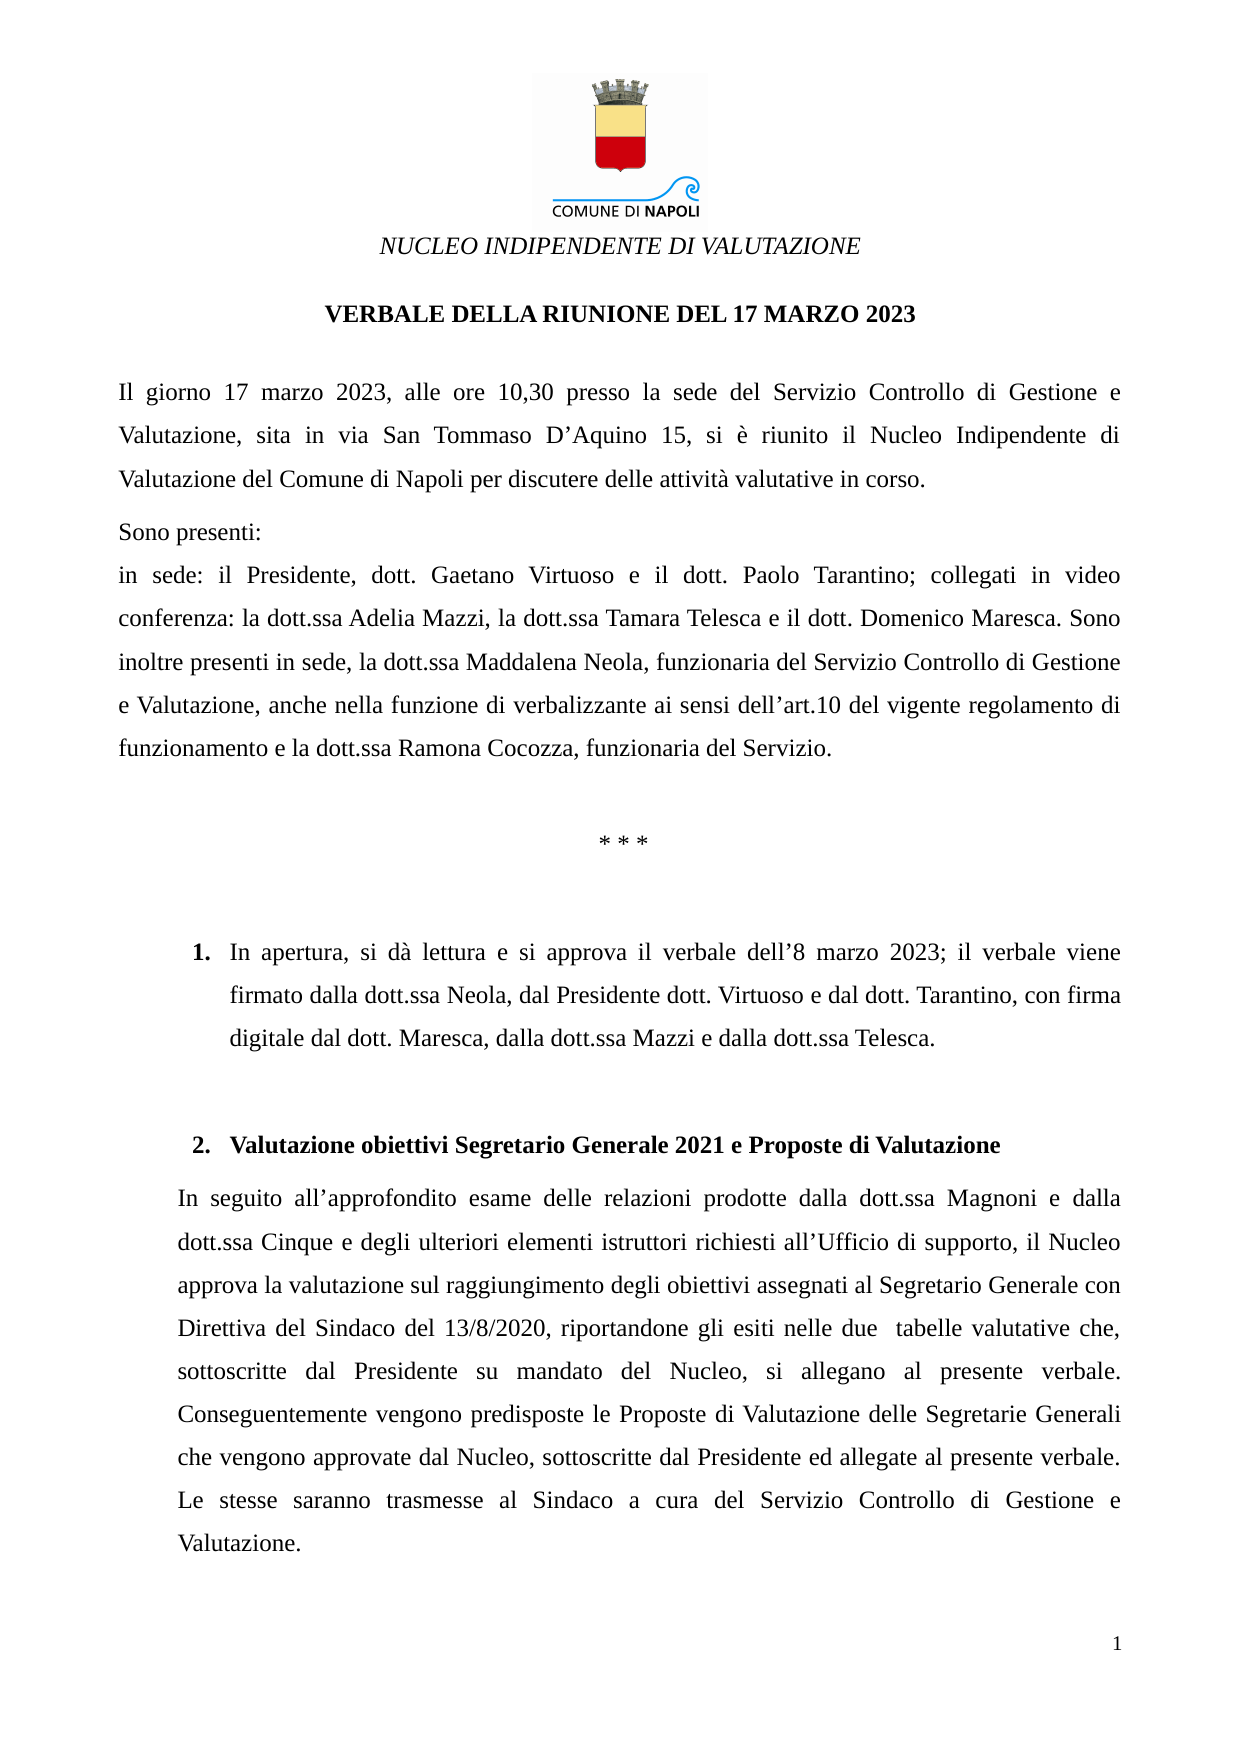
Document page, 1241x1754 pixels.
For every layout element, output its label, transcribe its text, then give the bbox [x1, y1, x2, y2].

text * * * [598, 829, 1122, 858]
text In seguito all’approfondito esame delle relazioni prodotte dalla dott.ssa Magnoni e dalla dott.ssa Cinque e degli ulteriori elementi istruttori richiesti all’Ufficio di supporto, il Nucleo approva la valutazione sul raggiungimento degli obiettivi assegnati al Segretario Generale con Direttiva del Sindaco del 13/8/2020, riportandone gli esiti nelle due tabelle valutative che, sottoscritte dal Presidente su mandato del Nucleo, si allegano al presente verbale. Conseguentemente vengono predisposte le Proposte di Valutazione delle Segretarie Generali che vengono approvate dal Nucleo, sottoscritte dal Presidente ed allegate al presente verbale. Le stesse saranno trasmesse al Sindaco a cura del Servizio Controllo di Gestione e Valutazione. [177, 1183, 1122, 1557]
text in sede: il Presidente, dott. Gaetano Virtuoso e il dott. Paolo Tarantino; collegati in video conferenza: la dott.ssa Adelia Mazzi, la dott.ssa Tamara Telesca e il dott. Domenico Maresca. Sono inoltre presenti in sede, la dott.ssa Maddalena Neola, funzionaria del Servizio Controllo di Gestione e Valutazione, anche nella funzione di verbalizzante ai sensi dell’art.10 del vigente regolamento di funzionamento e la dott.ssa Ramona Cocozza, funzionaria del Servizio. [118, 560, 1122, 762]
list Valutazione obiettivi Segretario Generale 2021 e Proposte di Valutazione [192, 1130, 1122, 1159]
text Il giorno 17 marzo 2023, alle ore 10,30 presso la sede del Servizio Controllo di Gestione e Valutazione, sita in via San Tommaso D’Aquino 15, si è riunito il Nucleo Indipendente di Valutazione del Comune di Napoli per discutere delle attività valutative in corso. [118, 377, 1122, 492]
list In apertura, si dà lettura e si approva il verbale dell’8 marzo 2023; il verbale viene firmato dalla dott.ssa Neola, dal Presidente dott. Virtuoso e dal dott. Tarantino, con firma digitale dal dott. Maresca, dalla dott.ssa Mazzi e dalla dott.ssa Telesca. [192, 937, 1122, 1052]
text Sono presenti: [118, 517, 1122, 546]
picture [532, 73, 709, 232]
text VERBALE DELLA RIUNIONE DEL 17 MARZO 2023 [118, 299, 1122, 328]
